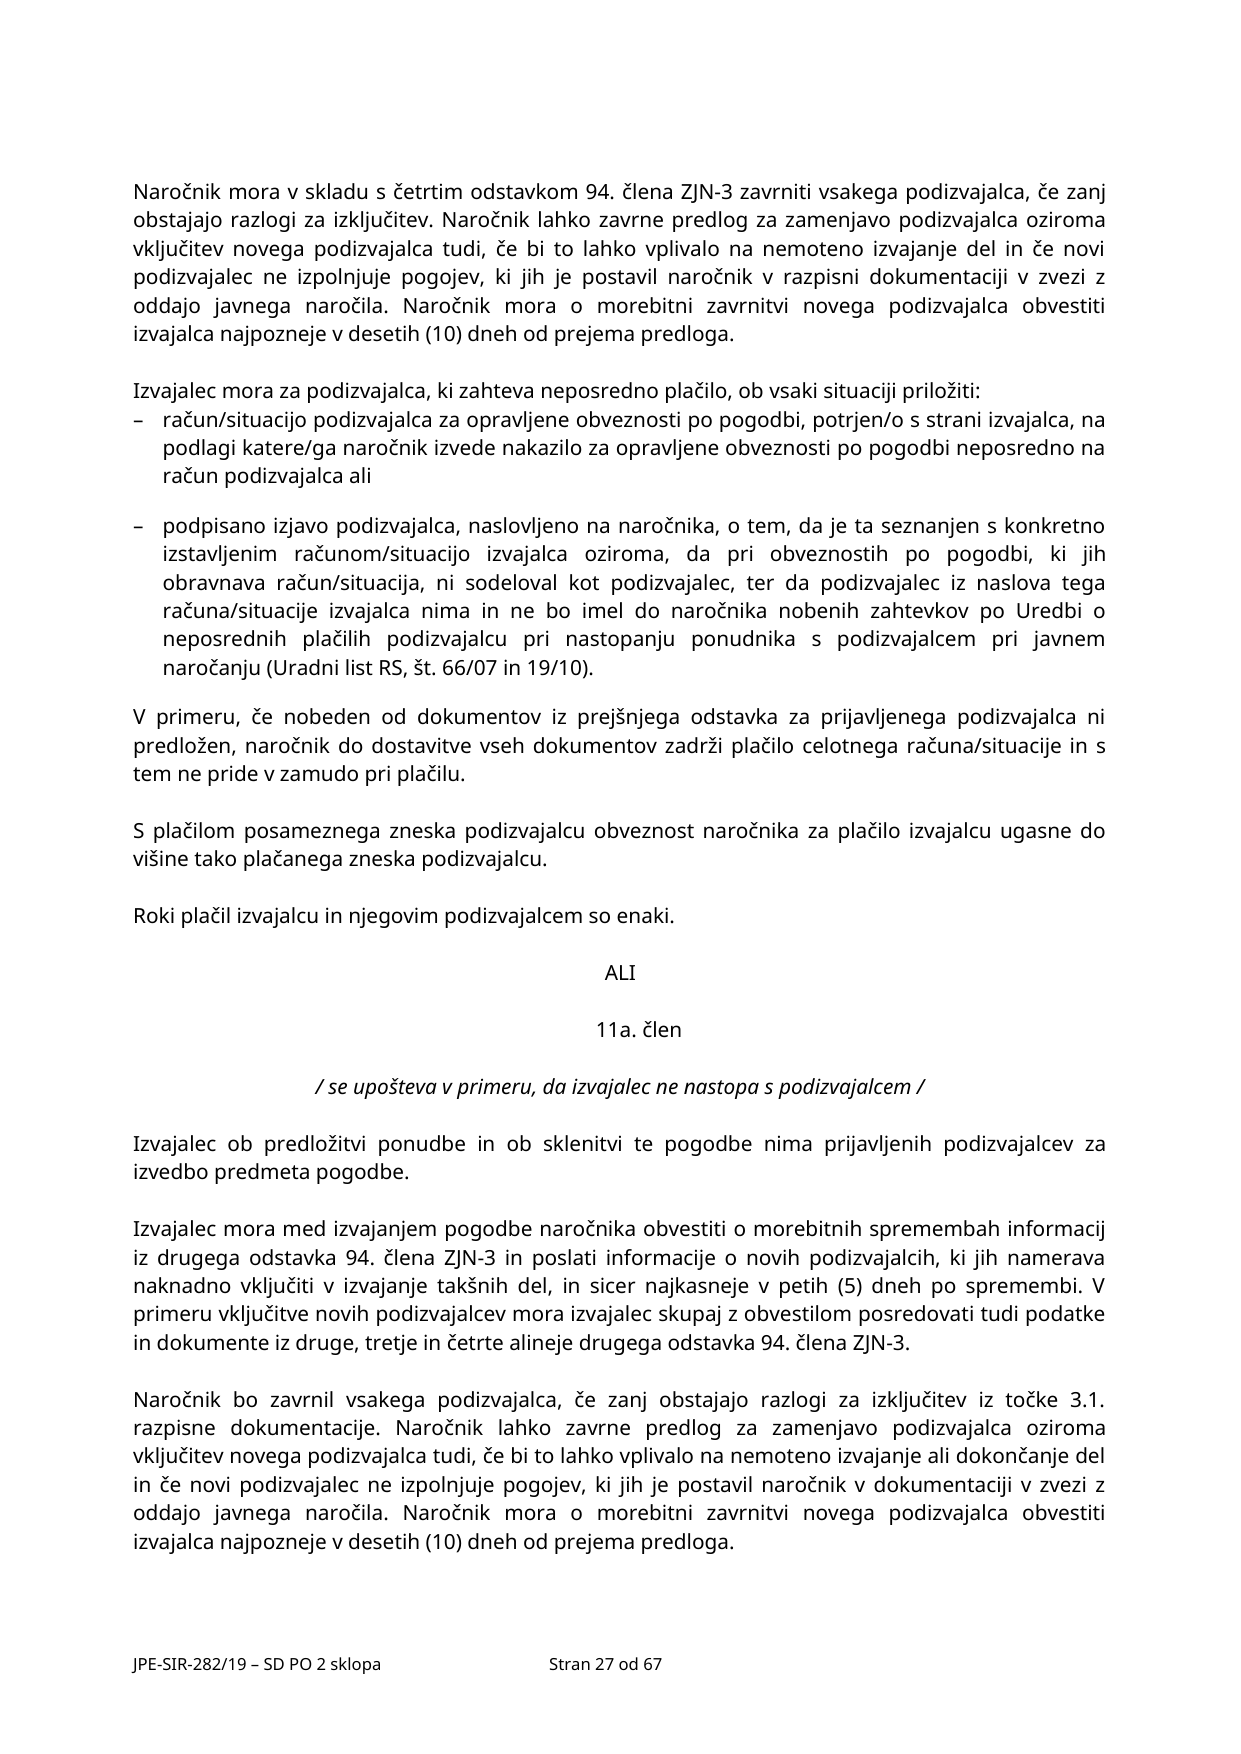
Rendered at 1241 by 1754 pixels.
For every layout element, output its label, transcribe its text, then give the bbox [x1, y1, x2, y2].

text Izvajalec ob predložitvi ponudbe in ob sklenitvi te pogodbe nima prijavljenih podizvajalcev za izvedbo predmeta pogodbe. [133, 1129, 1107, 1186]
text V primeru, če nobeden od dokumentov iz prejšnjega odstavka za prijavljenega podizvajalca ni predložen, naročnik do dostavitve vseh dokumentov zadrži plačilo celotnega računa/situacije in s tem ne pride v zamudo pri plačilu. [133, 702, 1107, 788]
list podpisano izjavo podizvajalca, naslovljeno na naročnika, o tem, da je ta seznanjen s konkretno izstavljenim računom/situacijo izvajalca oziroma, da pri obveznostih po pogodbi, ki jih obravnava račun/situacija, ni sodeloval kot podizvajalec, ter da podizvajalec iz naslova tega računa/situacije izvajalca nima in ne bo imel do naročnika nobenih zahtevkov po Uredbi o neposrednih plačilih podizvajalcu pri nastopanju ponudnika s podizvajalcem pri javnem naročanju (Uradni list RS, št. 66/07 in 19/10). [133, 511, 1107, 681]
text Naročnik bo zavrnil vsakega podizvajalca, če zanj obstajajo razlogi za izključitev iz točke 3.1. razpisne dokumentacije. Naročnik lahko zavrne predlog za zamenjavo podizvajalca oziroma vključitev novega podizvajalca tudi, če bi to lahko vplivalo na nemoteno izvajanje ali dokončanje del in če novi podizvajalec ne izpolnjuje pogojev, ki jih je postavil naročnik v dokumentaciji v zvezi z oddajo javnega naročila. Naročnik mora o morebitni zavrnitvi novega podizvajalca obvestiti izvajalca najpozneje v desetih (10) dneh od prejema predloga. [133, 1385, 1107, 1555]
text Izvajalec mora med izvajanjem pogodbe naročnika obvestiti o morebitnih spremembah informacij iz drugega odstavka 94. člena ZJN-3 in poslati informacije o novih podizvajalcih, ki jih namerava naknadno vključiti v izvajanje takšnih del, in sicer najkasneje v petih (5) dneh po spremembi. V primeru vključitve novih podizvajalcev mora izvajalec skupaj z obvestilom posredovati tudi podatke in dokumente iz druge, tretje in četrte alineje drugega odstavka 94. člena ZJN-3. [133, 1214, 1107, 1356]
text Naročnik mora v skladu s četrtim odstavkom 94. člena ZJN-3 zavrniti vsakega podizvajalca, če zanj obstajajo razlogi za izključitev. Naročnik lahko zavrne predlog za zamenjavo podizvajalca oziroma vključitev novega podizvajalca tudi, če bi to lahko vplivalo na nemoteno izvajanje del in če novi podizvajalec ne izpolnjuje pogojev, ki jih je postavil naročnik v razpisni dokumentaciji v zvezi z oddajo javnega naročila. Naročnik mora o morebitni zavrnitvi novega podizvajalca obvestiti izvajalca najpozneje v desetih (10) dneh od prejema predloga. [133, 177, 1107, 348]
text S plačilom posameznega zneska podizvajalcu obveznost naročnika za plačilo izvajalcu ugasne do višine tako plačanega zneska podizvajalcu. [133, 816, 1107, 873]
text Izvajalec mora za podizvajalca, ki zahteva neposredno plačilo, ob vsaki situaciji priložiti: [133, 376, 1107, 405]
text / se upošteva v primeru, da izvajalec ne nastopa s podizvajalcem / [133, 1072, 1107, 1100]
text ALI [133, 958, 1107, 987]
list račun/situacijo podizvajalca za opravljene obveznosti po pogodbi, potrjen/o s strani izvajalca, na podlagi katere/ga naročnik izvede nakazilo za opravljene obveznosti po pogodbi neposredno na račun podizvajalca ali [133, 405, 1107, 490]
text 11a. člen [170, 1015, 1107, 1043]
text Roki plačil izvajalcu in njegovim podizvajalcem so enaki. [133, 901, 1107, 930]
